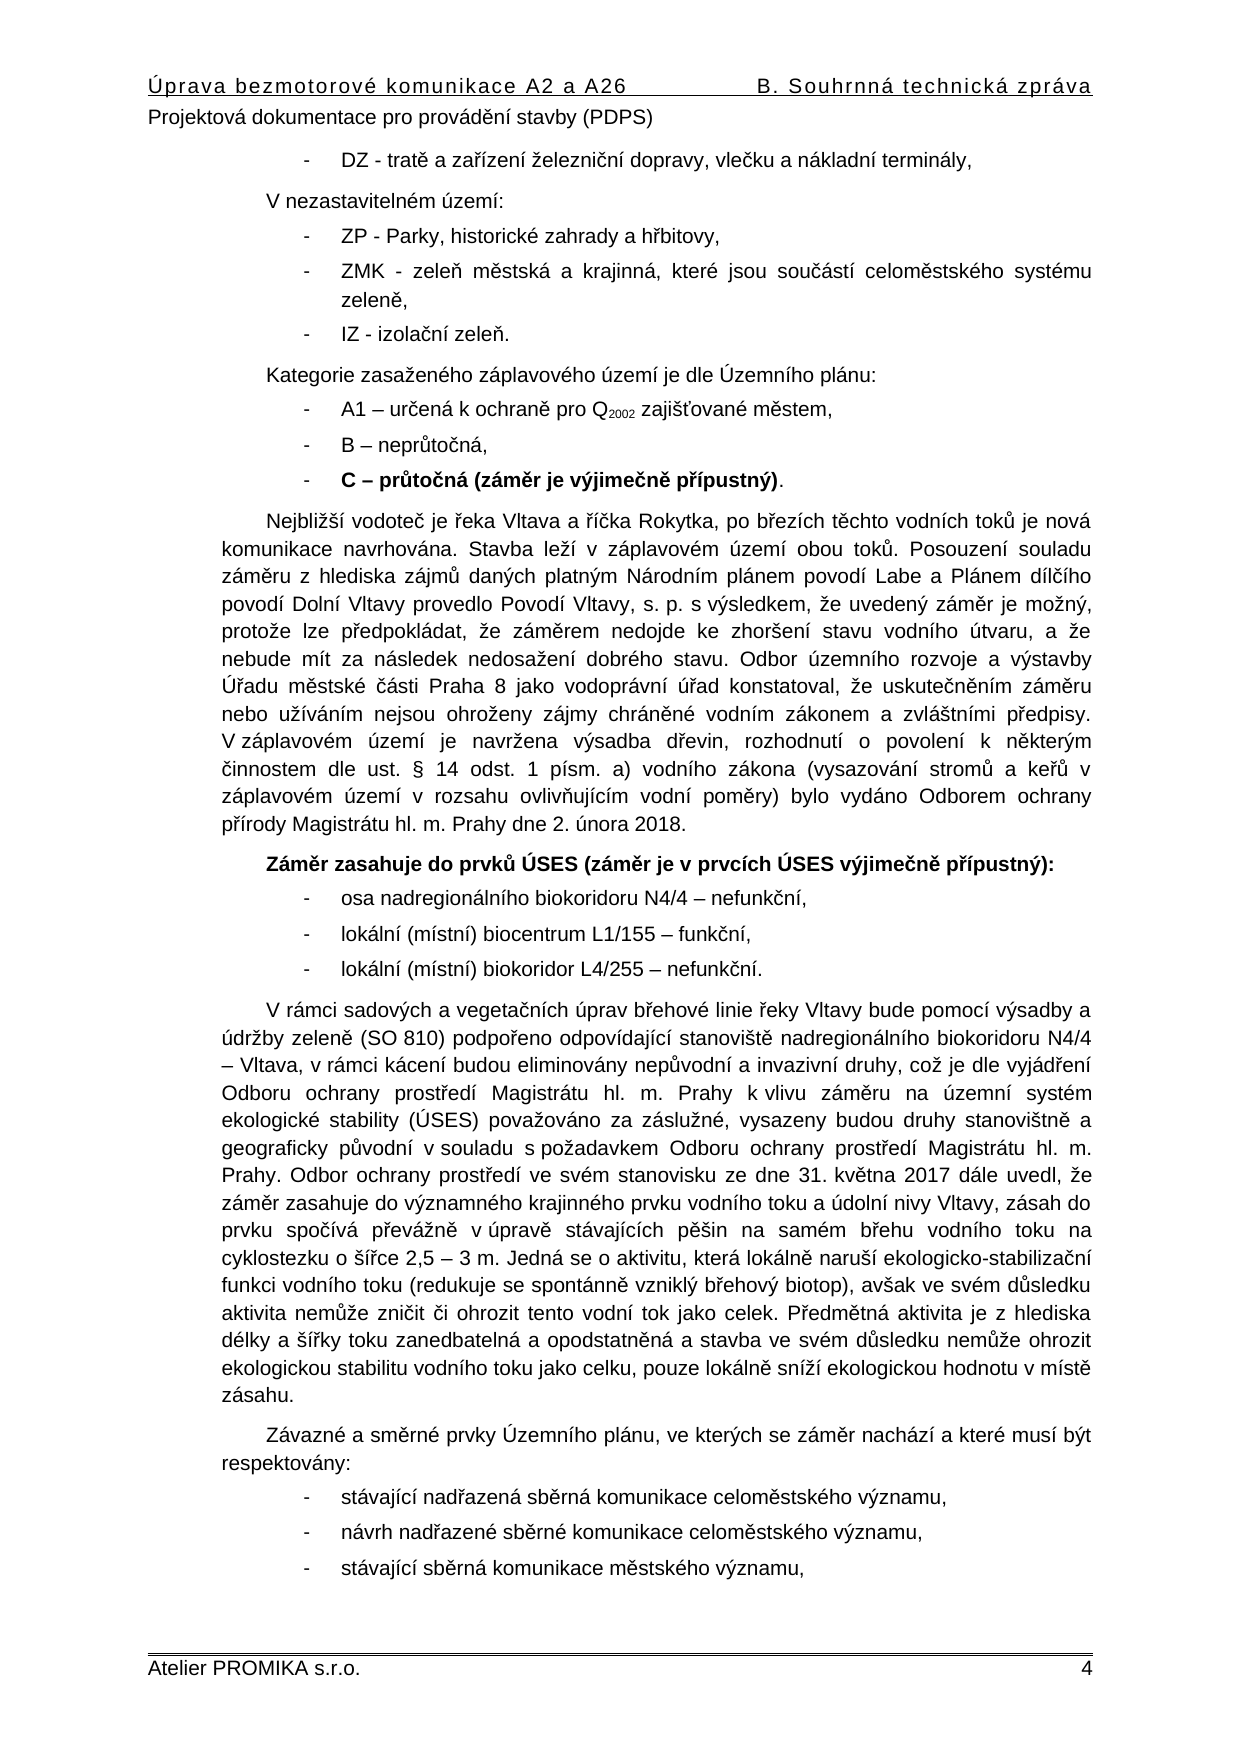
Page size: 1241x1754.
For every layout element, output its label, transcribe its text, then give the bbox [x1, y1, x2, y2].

list lokální (místní) biocentrum L1/155 – funkční, [303, 921, 1093, 946]
list B – neprůtočná, [303, 432, 1093, 457]
list osa nadregionálního biokoridoru N4/4 – nefunkční, [303, 885, 1093, 911]
text V rámci sadových a vegetačních úprav břehové linie řeky Vltavy bude pomocí výsadby a údržby zeleně (SO 810) podpořeno odpovídající stanoviště nadregionálního biokoridoru N4/4 – Vltava, v rámci kácení budou eliminovány nepůvodní a invazivní druhy, což je dle vyjádření Odboru ochrany prostředí Magistrátu hl. m. Prahy k vlivu záměru na územní systém ekologické stability (ÚSES) považováno za záslužné, vysazeny budou druhy stanovištně a geograficky původní v souladu s požadavkem Odboru ochrany prostředí Magistrátu hl. m. Prahy. Odbor ochrany prostředí ve svém stanovisku ze dne 31. května 2017 dále uvedl, že záměr zasahuje do významného krajinného prvku vodního toku a údolní nivy Vltavy, zásah do prvku spočívá převážně v úpravě stávajících pěšin na samém břehu vodního toku na cyklostezku o šířce 2,5 – 3 m. Jedná se o aktivitu, která lokálně naruší ekologicko-stabilizační funkci vodního toku (redukuje se spontánně vzniklý břehový biotop), avšak ve svém důsledku aktivita nemůže zničit či ohrozit tento vodní tok jako celek. Předmětná aktivita je z hlediska délky a šířky toku zanedbatelná a opodstatněná a stavba ve svém důsledku nemůže ohrozit ekologickou stabilitu vodního toku jako celku, pouze lokálně sníží ekologickou hodnotu v místě zásahu. [221, 998, 1093, 1407]
list A1 – určená k ochraně pro Q2002 zajišťované městem, [303, 397, 1093, 422]
list lokální (místní) biokoridor L4/255 – nefunkční. [303, 956, 1093, 982]
list stávající nadřazená sběrná komunikace celoměstského významu, [303, 1484, 1093, 1509]
list ZP - Parky, historické zahrady a hřbitovy, [303, 223, 1093, 248]
text Kategorie zasaženého záplavového území je dle Územního plánu: [266, 363, 1093, 387]
text Záměr zasahuje do prvků ÚSES (záměr je v prvcích ÚSES výjimečně přípustný): [266, 852, 1093, 876]
text Nejbližší vodoteč je řeka Vltava a říčka Rokytka, po březích těchto vodních toků je nová komunikace navrhována. Stavba leží v záplavovém území obou toků. Posouzení souladu záměru z hlediska zájmů daných platným Národním plánem povodí Labe a Plánem dílčího povodí Dolní Vltavy provedlo Povodí Vltavy, s. p. s výsledkem, že uvedený záměr je možný, protože lze předpokládat, že záměrem nedojde ke zhoršení stavu vodního útvaru, a že nebude mít za následek nedosažení dobrého stavu. Odbor územního rozvoje a výstavby Úřadu městské části Praha 8 jako vodoprávní úřad konstatoval, že uskutečněním záměru nebo užíváním nejsou ohroženy zájmy chráněné vodním zákonem a zvláštními předpisy. V záplavovém území je navržena výsadba dřevin, rozhodnutí o povolení k některým činnostem dle ust. § 14 odst. 1 písm. a) vodního zákona (vysazování stromů a keřů v záplavovém území v rozsahu ovlivňujícím vodní poměry) bylo vydáno Odborem ochrany přírody Magistrátu hl. m. Prahy dne 2. února 2018. [221, 509, 1093, 836]
text Závazné a směrné prvky Územního plánu, ve kterých se záměr nachází a které musí být respektovány: [221, 1423, 1093, 1474]
list C – průtočná (záměr je výjimečně přípustný). [303, 467, 1093, 493]
list stávající sběrná komunikace městského významu, [303, 1555, 1093, 1580]
list ZMK - zeleň městská a krajinná, které jsou součástí celoměstského systému zeleně, [303, 258, 1093, 311]
list DZ - tratě a zařízení železniční dopravy, vlečku a nákladní terminály, [303, 148, 1093, 173]
list IZ - izolační zeleň. [303, 321, 1093, 347]
text V nezastavitelném území: [266, 189, 1093, 213]
list návrh nadřazené sběrné komunikace celoměstského významu, [303, 1519, 1093, 1545]
